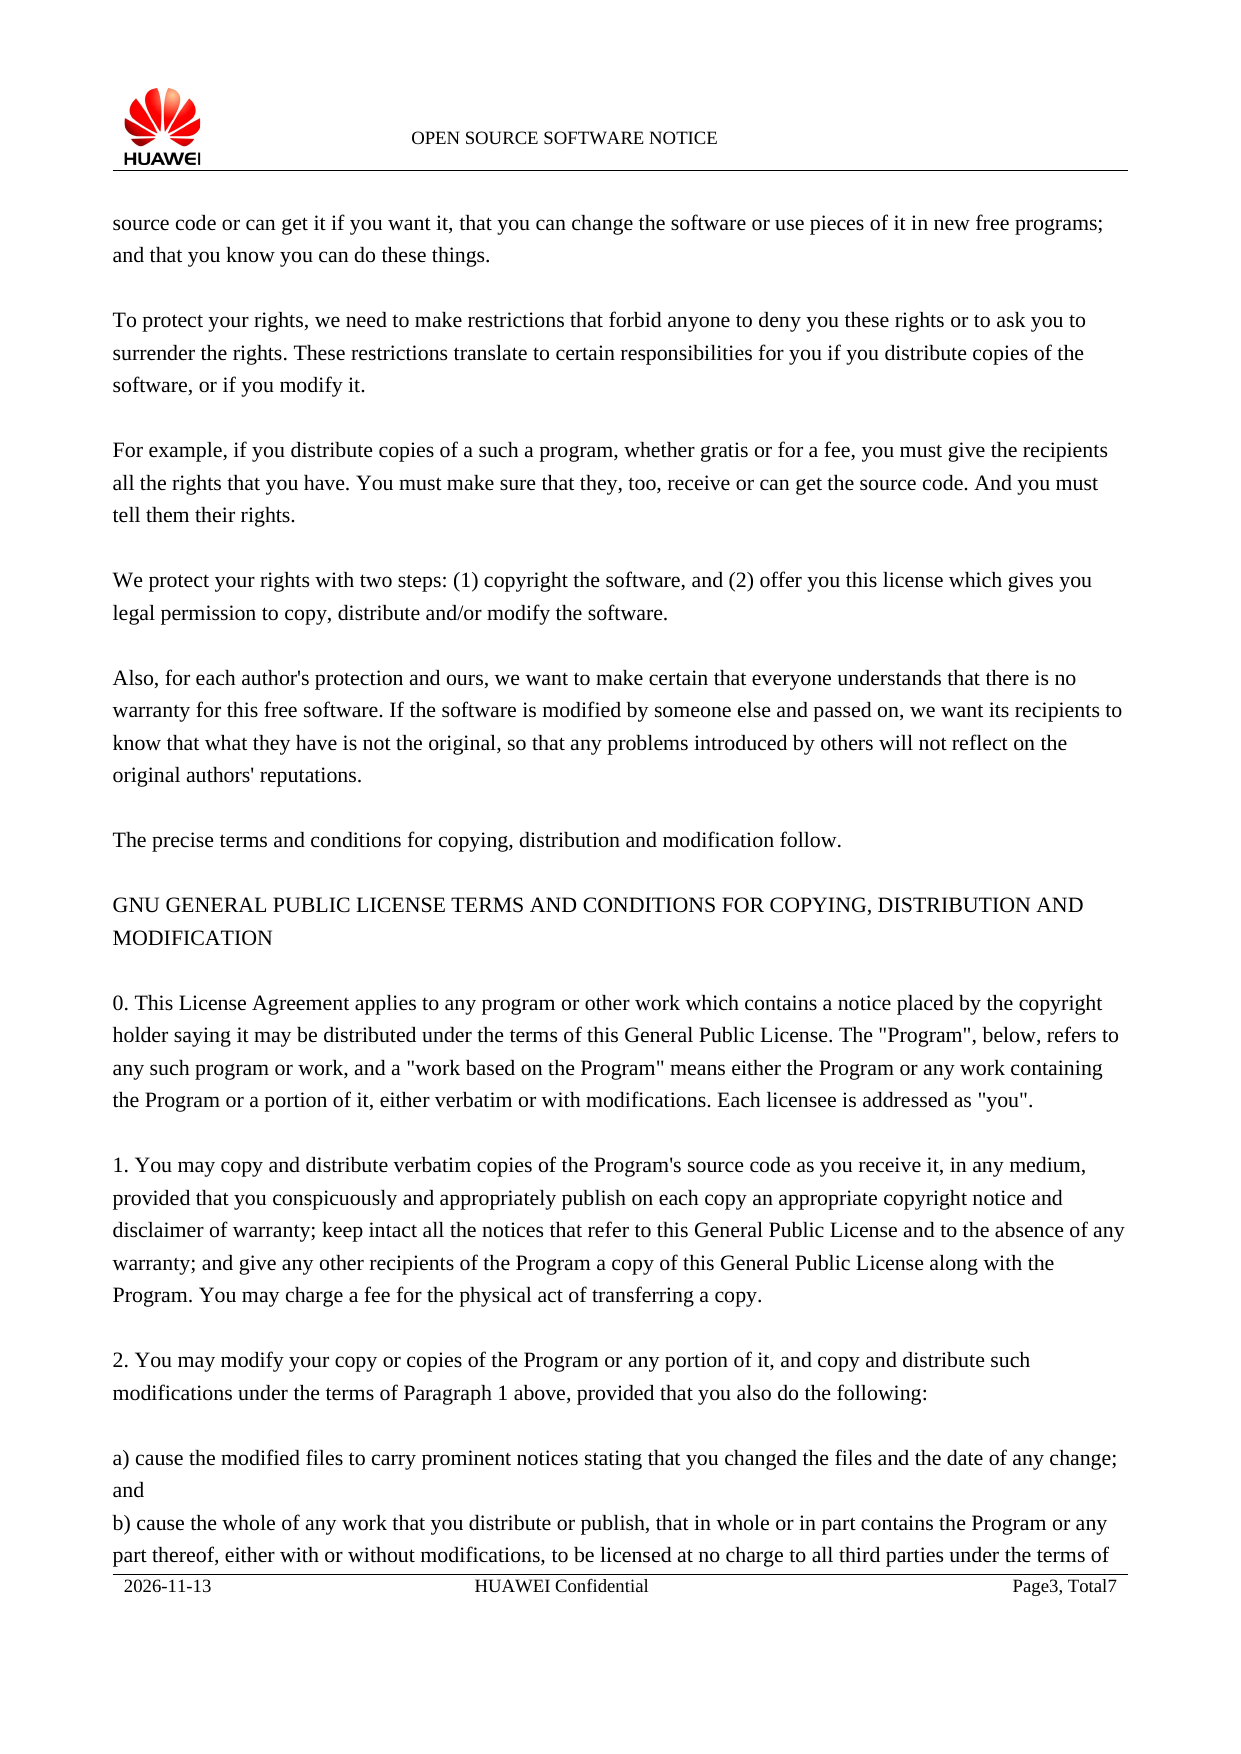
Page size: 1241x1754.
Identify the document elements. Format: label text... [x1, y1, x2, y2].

picture [124, 88, 201, 165]
text a) cause the modified files to carry prominent notices stating that you changed the files and the date of any change; and [112, 1441, 1128, 1506]
text Also, for each author's protection and ours, we want to make certain that everyone understands that there is no warranty for this free software. If the software is modified by someone else and passed on, we want its recipients to know that what they have is not the original, so that any problems introduced by others will not reflect on the original authors' reputations. [112, 661, 1128, 791]
text 0. This License Agreement applies to any program or other work which contains a notice placed by the copyright holder saying it may be distributed under the terms of this General Public License. The "Program", below, refers to any such program or work, and a "work based on the Program" means either the Program or any work containing the Program or a portion of it, either verbatim or with modifications. Each licensee is addressed as "you". [112, 986, 1128, 1116]
text For example, if you distribute copies of a such a program, whether gratis or for a fee, you must give the recipients all the rights that you have. You must make sure that they, too, receive or can get the source code. And you must tell them their rights. [112, 434, 1128, 531]
text 1. You may copy and distribute verbatim copies of the Program's source code as you receive it, in any medium, provided that you conspicuously and appropriately publish on each copy an appropriate copyright notice and disclaimer of warranty; keep intact all the notices that refer to this General Public License and to the absence of any warranty; and give any other recipients of the Program a copy of this General Public License along with the Program. You may charge a fee for the physical act of transferring a copy. [112, 1149, 1128, 1311]
text GNU GENERAL PUBLIC LICENSE TERMS AND CONDITIONS FOR COPYING, DISTRIBUTION AND MODIFICATION [112, 889, 1128, 954]
text We protect your rights with two steps: (1) copyright the software, and (2) offer you this license which gives you legal permission to copy, distribute and/or modify the software. [112, 564, 1128, 629]
text To protect your rights, we need to make restrictions that forbid anyone to deny you these rights or to ask you to surrender the rights. These restrictions translate to certain responsibilities for you if you distribute copies of the software, or if you modify it. [112, 304, 1128, 401]
text The precise terms and conditions for copying, distribution and modification follow. [112, 824, 1128, 856]
text 2. You may modify your copy or copies of the Program or any portion of it, and copy and distribute such modifications under the terms of Paragraph 1 above, provided that you also do the following: [112, 1344, 1128, 1409]
